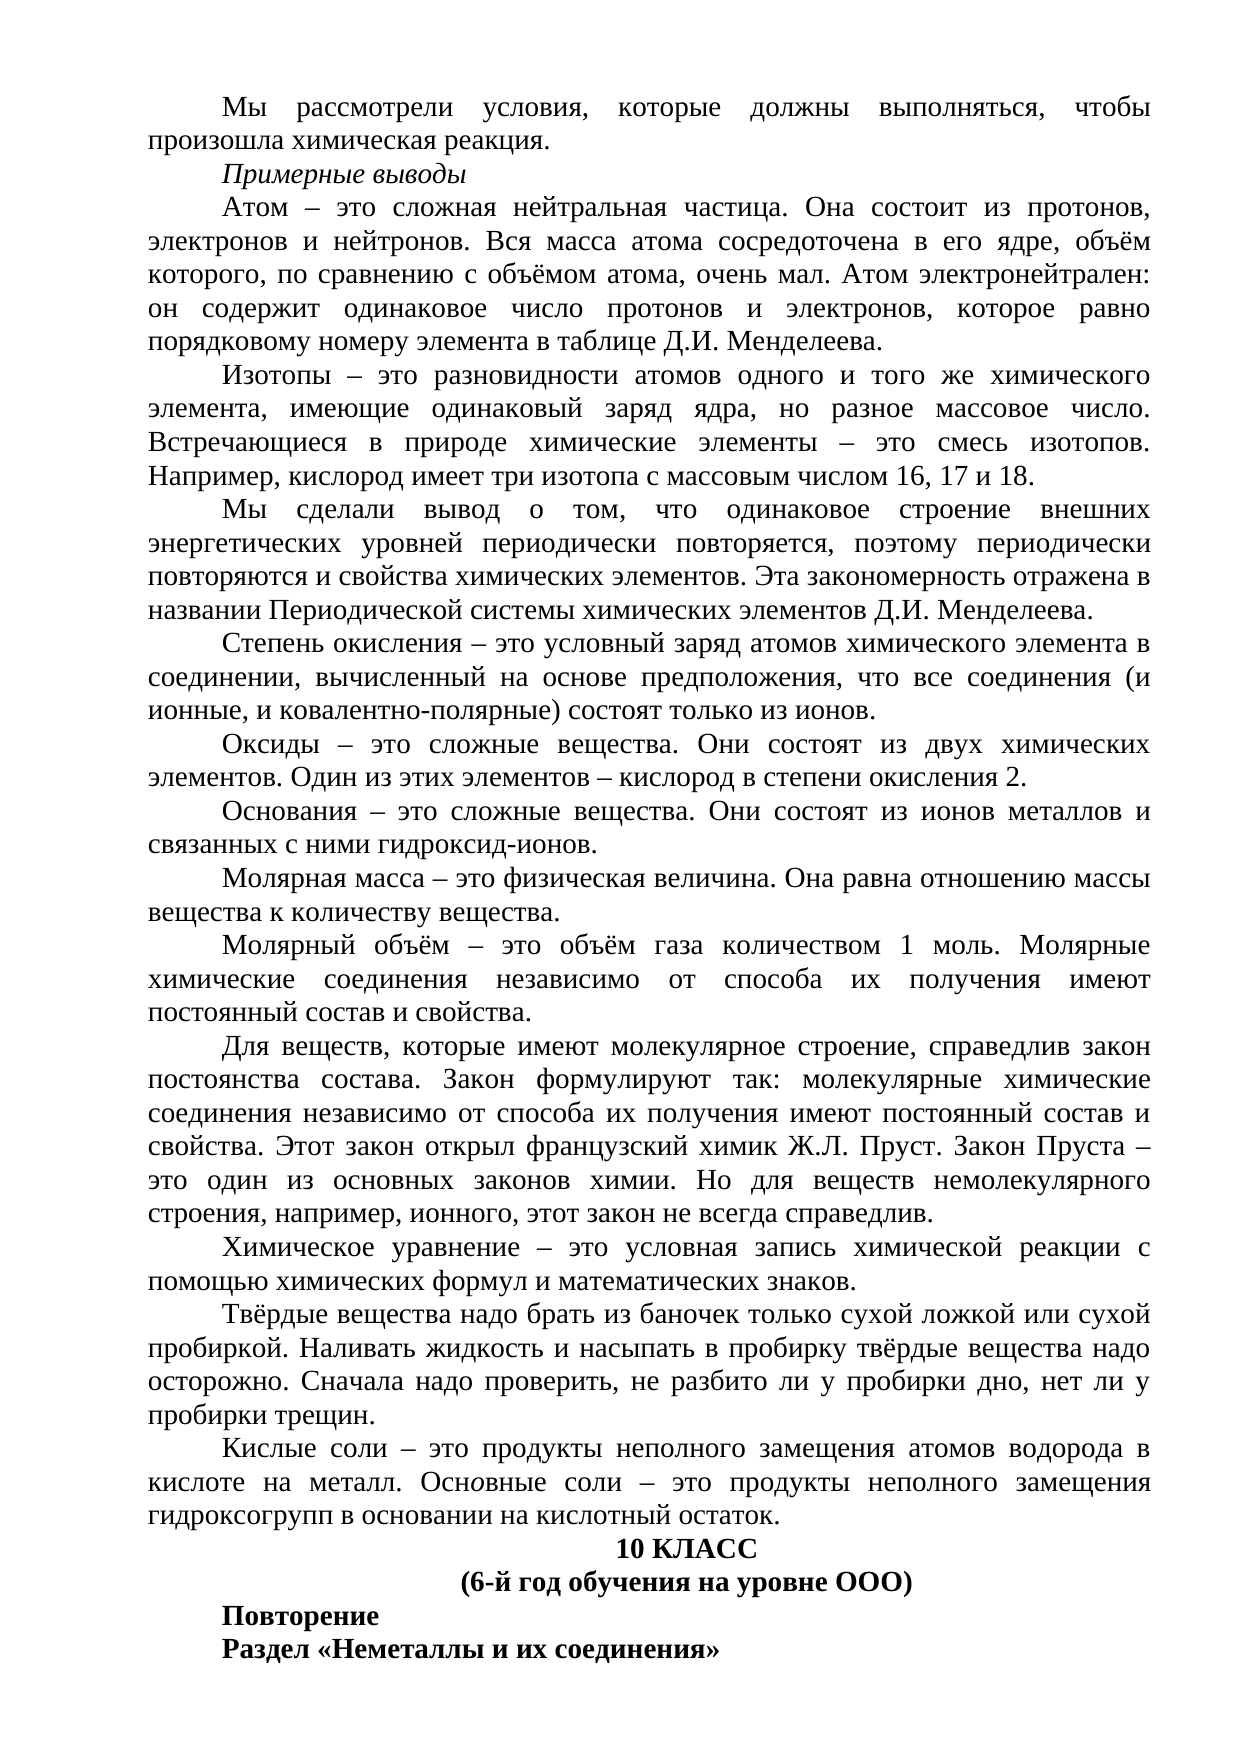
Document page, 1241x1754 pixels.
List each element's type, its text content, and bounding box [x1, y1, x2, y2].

text Мы сделали вывод о том, что одинаковое строение внешних энергетических уровней периодически повторяется, поэтому периодически повторяются и свойства химических элементов. Эта закономерность отражена в названии Периодической системы химических элементов Д.И. Менделеева. [148, 491, 1152, 625]
text 10 КЛАСС [148, 1531, 1152, 1564]
text Атом – это сложная нейтральная частица. Она состоит из протонов, электронов и нейтронов. Вся масса атома сосредоточена в его ядре, объём которого, по сравнению с объёмом атома, очень мал. Атом электронейтрален: он содержит одинаковое число протонов и электронов, которое равно порядковому номеру элемента в таблице Д.И. Менделеева. [148, 189, 1152, 357]
text (6-й год обучения на уровне ООО) [148, 1564, 1152, 1598]
text Основания – это сложные вещества. Они состоят из ионов металлов и связанных с ними гидроксид-ионов. [148, 793, 1152, 860]
text Степень окисления – это условный заряд атомов химического элемента в соединении, вычисленный на основе предположения, что все соединения (и ионные, и ковалентно-полярные) состоят только из ионов. [148, 625, 1152, 726]
text Примерные выводы [148, 156, 1152, 189]
text Твёрдые вещества надо брать из баночек только сухой ложкой или сухой пробиркой. Наливать жидкость и насыпать в пробирку твёрдые вещества надо осторожно. Сначала надо проверить, не разбито ли у пробирки дно, нет ли у пробирки трещин. [148, 1296, 1152, 1430]
text Раздел «Неметаллы и их соединения» [148, 1632, 1152, 1665]
text Изотопы – это разновидности атомов одного и того же химического элемента, имеющие одинаковый заряд ядра, но разное массовое число. Встречающиеся в природе химические элементы – это смесь изотопов. Например, кислород имеет три изотопа с массовым числом 16, 17 и 18. [148, 357, 1152, 491]
text Повторение [148, 1598, 1152, 1632]
text Кислые соли – это продукты неполного замещения атомов водорода в кислоте на металл. Основные соли – это продукты неполного замещения гидроксогрупп в основании на кислотный остаток. [148, 1430, 1152, 1531]
text Молярный объём – это объём газа количеством 1 моль. Молярные химические соединения независимо от способа их получения имеют постоянный состав и свойства. [148, 927, 1152, 1028]
text Молярная масса – это физическая величина. Она равна отношению массы вещества к количеству вещества. [148, 860, 1152, 927]
text Мы рассмотрели условия, которые должны выполняться, чтобы произошла химическая реакция. [148, 89, 1152, 156]
text Для веществ, которые имеют молекулярное строение, справедлив закон постоянства состава. Закон формулируют так: молекулярные химические соединения независимо от способа их получения имеют постоянный состав и свойства. Этот закон открыл французский химик Ж.Л. Пруст. Закон Пруста – это один из основных законов химии. Но для веществ немолекулярного строения, например, ионного, этот закон не всегда справедлив. [148, 1028, 1152, 1229]
text Оксиды – это сложные вещества. Они состоят из двух химических элементов. Один из этих элементов – кислород в степени окисления 2. [148, 726, 1152, 793]
text Химическое уравнение – это условная запись химической реакции с помощью химических формул и математических знаков. [148, 1229, 1152, 1296]
